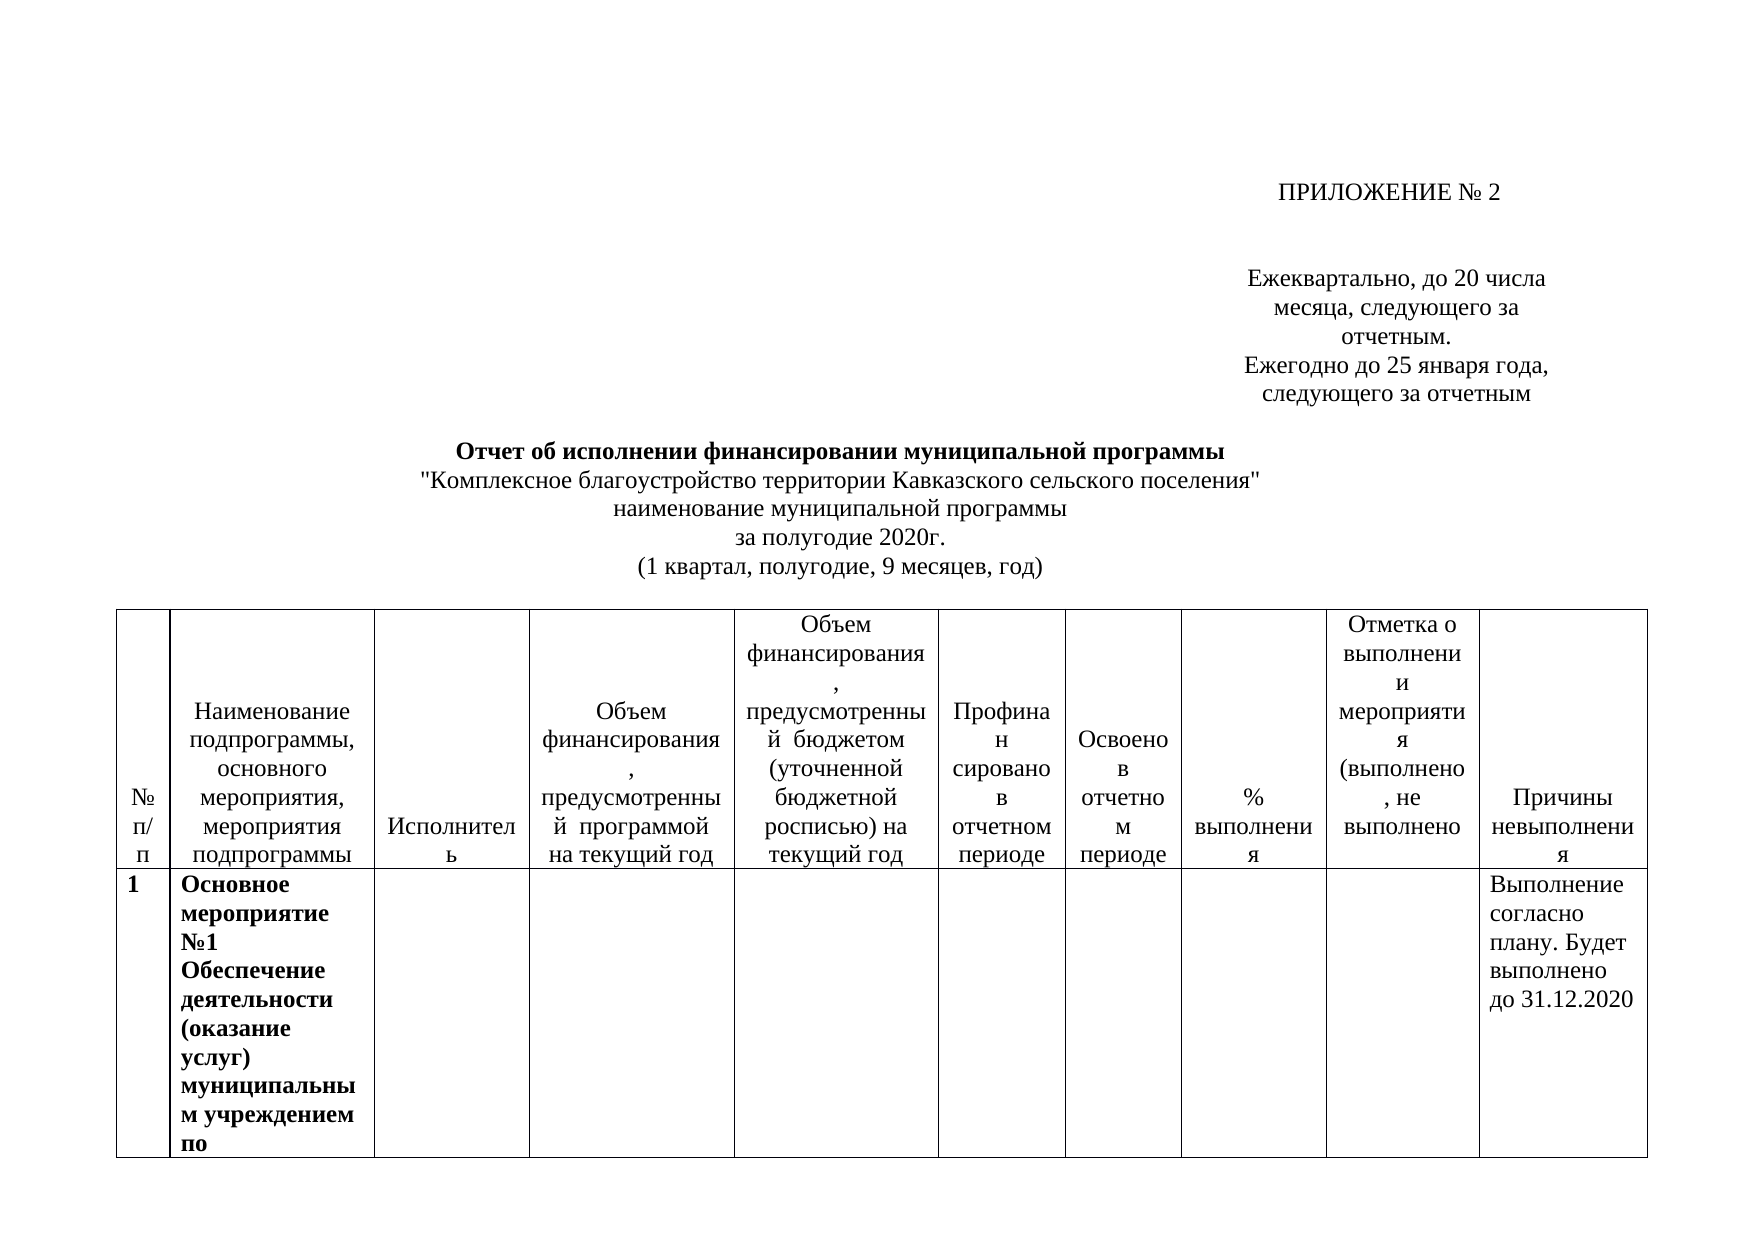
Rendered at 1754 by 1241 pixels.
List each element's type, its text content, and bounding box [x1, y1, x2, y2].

table_cell [530, 869, 734, 1157]
table_cell "Комплексное благоустройство территории Кавказского сельского поселения" [117, 465, 1564, 493]
table_cell Отметка о выполнении мероприятия (выполнено, не выполнено [1327, 610, 1479, 868]
table_cell [1182, 869, 1326, 1157]
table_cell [171, 869, 374, 1157]
table_cell % выполнения [1182, 610, 1326, 868]
table_cell за полугодие 2020г. [117, 522, 1564, 551]
table_cell [939, 869, 1065, 1157]
table_cell Профинан сировано в отчетном периоде [939, 610, 1065, 868]
table_cell Объем финансирования, предусмотренный программой на текущий год [530, 610, 734, 868]
table_cell [375, 869, 529, 1157]
table_cell № п/п [117, 610, 169, 868]
table_cell Освоено в отчетном периоде [1066, 610, 1181, 868]
table_header ПРИЛОЖЕНИЕ № 2 Ежеквартально, до 20 числа месяца, следующего за отчетным. Ежегодно до 25 января года, следующего за отчетным Отчет об исполнении финансировании муниципальной программы [117, 177, 1564, 465]
table_cell (1 квартал, полугодие, 9 месяцев, год) [117, 551, 1564, 608]
table_cell Причины невыполнения [1480, 610, 1647, 868]
table_cell Исполнитель [375, 610, 529, 868]
table_cell [735, 869, 938, 1157]
table_cell 1 [117, 869, 169, 1157]
table_cell Объем финансирования, предусмотренный бюджетом (уточненной бюджетной росписью) на текущий год [735, 610, 938, 868]
table_cell Наименование подпрограммы, основного мероприятия, мероприятия подпрограммы [171, 610, 374, 868]
table_cell [1327, 869, 1479, 1157]
table_cell наименование муниципальной программы [117, 494, 1564, 522]
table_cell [1480, 869, 1647, 1157]
table_cell [1066, 869, 1181, 1157]
